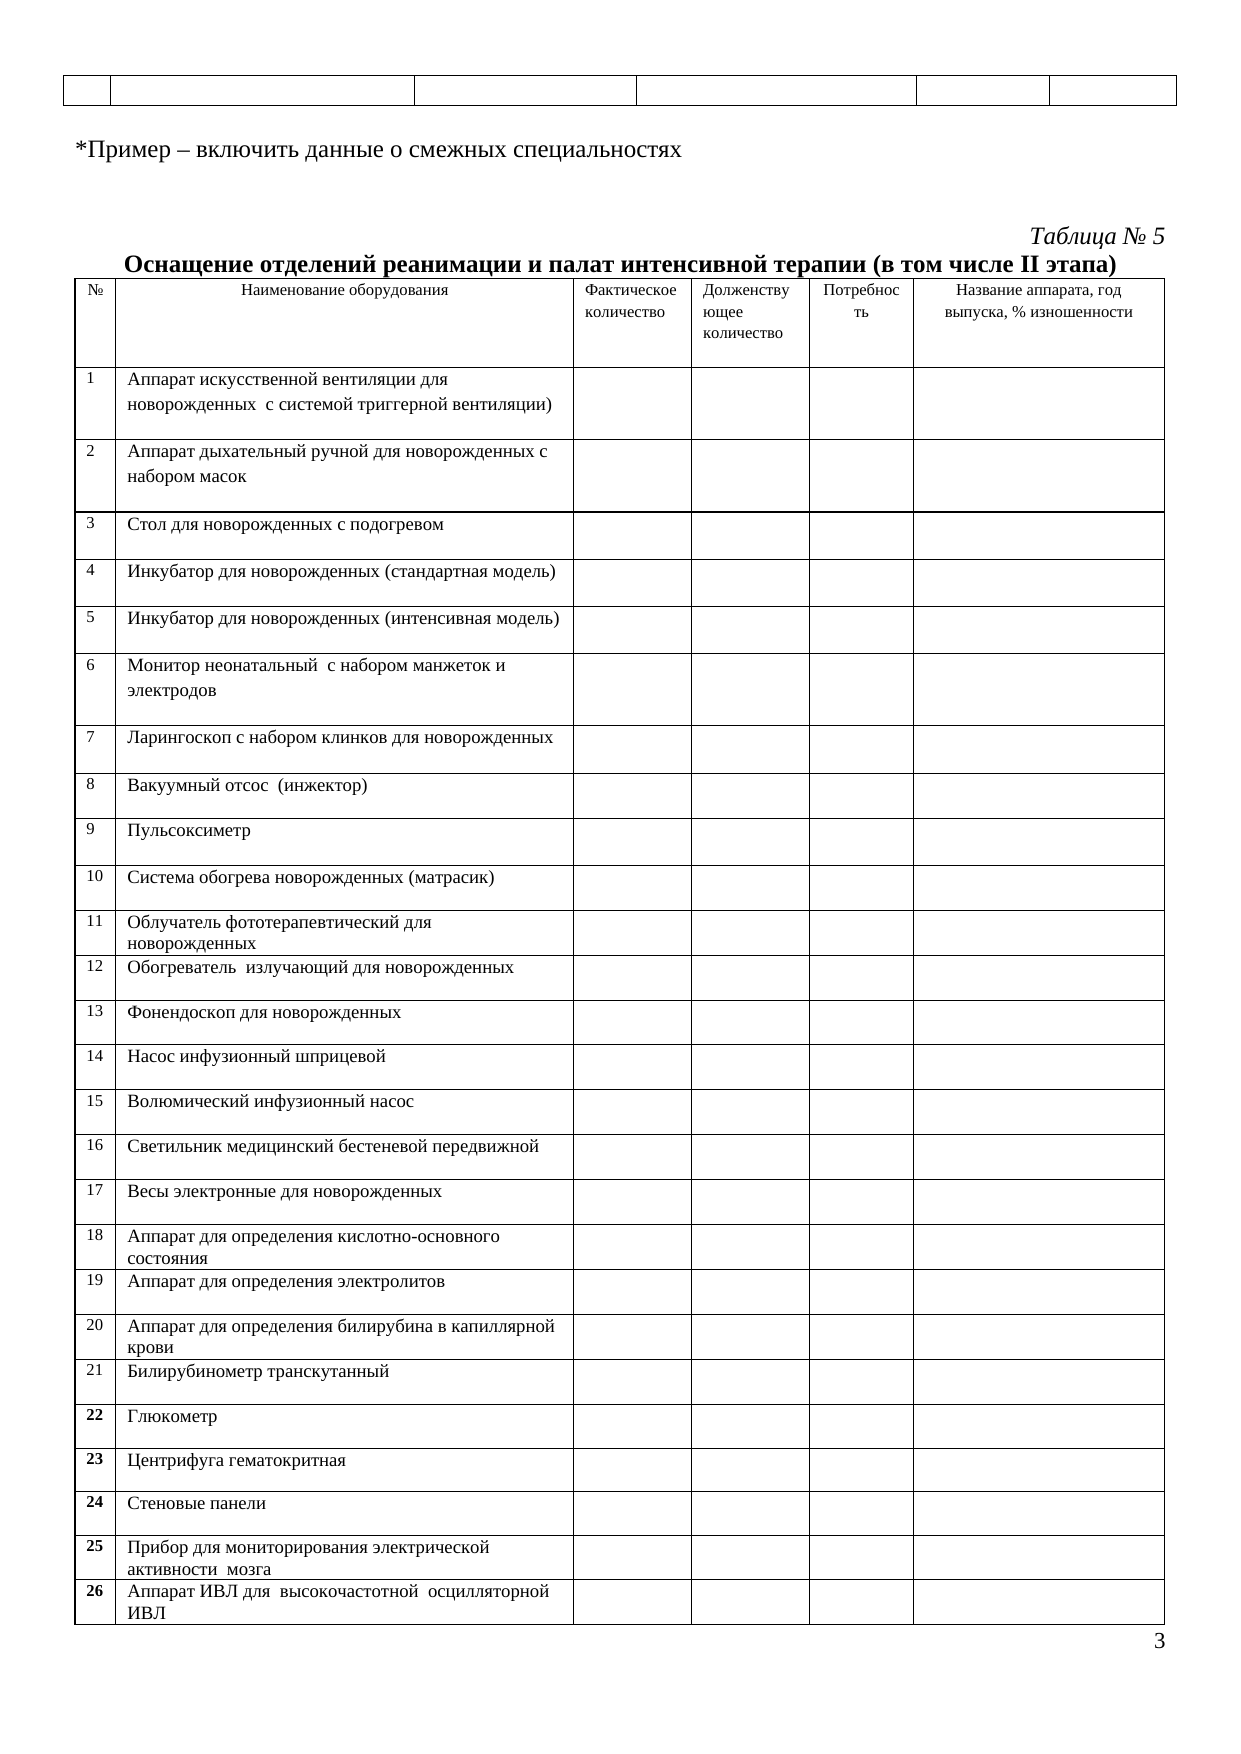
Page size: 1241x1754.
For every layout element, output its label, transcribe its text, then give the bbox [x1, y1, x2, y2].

table_cell [692, 1315, 809, 1359]
table_cell Вакуумный отсос (инжектор) [116, 774, 573, 817]
table_cell [574, 774, 691, 817]
table_cell [574, 911, 691, 954]
table_cell [692, 1180, 809, 1224]
table_cell [914, 1492, 1164, 1535]
table_cell [692, 1001, 809, 1044]
table_cell Ларингоскоп с набором клинков для новорожденных [116, 726, 573, 773]
table_cell Монитор неонатальный с набором манжеток и электродов [116, 654, 573, 725]
table_cell [1050, 76, 1176, 105]
table_cell Аппарат ИВЛ для высокочастотной осцилляторной ИВЛ [116, 1580, 573, 1623]
table_header Фактическое количество [574, 279, 691, 367]
table_cell [810, 726, 913, 773]
table_cell [574, 1405, 691, 1447]
table_cell [574, 1492, 691, 1535]
table_cell Весы электронные для новорожденных [116, 1180, 573, 1224]
table_cell [574, 1090, 691, 1134]
table_cell [914, 440, 1164, 511]
table_cell 14 [76, 1045, 115, 1089]
table_cell 2 [76, 440, 115, 511]
table_cell [574, 560, 691, 606]
table_cell [914, 654, 1164, 725]
table_cell Стеновые панели [116, 1492, 573, 1535]
table_cell [574, 819, 691, 865]
text Оснащение отделений реанимации и палат интенсивной терапии (в том числе II этапа) [75, 249, 1165, 278]
table_header Потребность [810, 279, 913, 367]
table_cell [810, 819, 913, 865]
table_cell [810, 1449, 913, 1491]
table_cell [692, 1270, 809, 1314]
table_cell [810, 1360, 913, 1403]
table_cell 12 [76, 956, 115, 999]
table_cell [64, 76, 110, 105]
table_cell Инкубатор для новорожденных (стандартная модель) [116, 560, 573, 606]
table_cell [810, 1090, 913, 1134]
table_cell 22 [76, 1405, 115, 1447]
table_cell [810, 1045, 913, 1089]
table_cell [914, 607, 1164, 653]
table_cell [692, 368, 809, 439]
table_cell [810, 1270, 913, 1314]
table_header Наименование оборудования [116, 279, 573, 367]
table_cell [914, 911, 1164, 954]
table_cell Аппарат для определения билирубина в капиллярной крови [116, 1315, 573, 1359]
table_cell [574, 866, 691, 910]
table_cell [574, 368, 691, 439]
table_cell 9 [76, 819, 115, 865]
table_cell 1 [76, 368, 115, 439]
table_cell [914, 513, 1164, 559]
table_cell [810, 774, 913, 817]
table_cell Аппарат дыхательный ручной для новорожденных с набором масок [116, 440, 573, 511]
table_cell [914, 1180, 1164, 1224]
table_cell 21 [76, 1360, 115, 1403]
table_cell [692, 1045, 809, 1089]
table_cell [692, 1449, 809, 1491]
table_cell Глюкометр [116, 1405, 573, 1447]
table_cell [914, 1135, 1164, 1179]
table_cell [692, 607, 809, 653]
table_cell [692, 956, 809, 999]
table_cell Аппарат для определения кислотно-основного состояния [116, 1225, 573, 1269]
table_cell [810, 1001, 913, 1044]
table_cell [914, 774, 1164, 817]
table_cell [810, 1536, 913, 1579]
text *Пример – включить данные о смежных специальностях [75, 134, 1165, 163]
table_cell [574, 1536, 691, 1579]
table_cell Стол для новорожденных с подогревом [116, 513, 573, 559]
table_cell 11 [76, 911, 115, 954]
table_cell [692, 1360, 809, 1403]
table_cell [810, 440, 913, 511]
table_cell 17 [76, 1180, 115, 1224]
text Таблица № 5 [75, 221, 1165, 249]
table_cell [914, 1001, 1164, 1044]
table_cell [914, 1449, 1164, 1491]
table_cell [692, 1536, 809, 1579]
table_cell 23 [76, 1449, 115, 1491]
table_cell [810, 1180, 913, 1224]
table_cell [810, 1315, 913, 1359]
table_cell Инкубатор для новорожденных (интенсивная модель) [116, 607, 573, 653]
table_cell [914, 1090, 1164, 1134]
table_cell Система обогрева новорожденных (матрасик) [116, 866, 573, 910]
table_cell 8 [76, 774, 115, 817]
table_cell [574, 956, 691, 999]
table_header Долженствующее количество [692, 279, 809, 367]
table_cell [914, 560, 1164, 606]
table_cell [914, 1536, 1164, 1579]
table_cell [914, 1270, 1164, 1314]
table_cell [914, 1580, 1164, 1623]
table_cell 26 [76, 1580, 115, 1623]
table_cell 15 [76, 1090, 115, 1134]
table_cell [914, 1045, 1164, 1089]
table_cell [692, 1090, 809, 1134]
table_cell Пульсоксиметр [116, 819, 573, 865]
table_cell [574, 1001, 691, 1044]
table_cell [810, 560, 913, 606]
table_cell [692, 866, 809, 910]
table_cell [574, 607, 691, 653]
table_cell Аппарат для определения электролитов [116, 1270, 573, 1314]
table_cell [574, 1315, 691, 1359]
table_cell 18 [76, 1225, 115, 1269]
table_cell 7 [76, 726, 115, 773]
table_cell [914, 1360, 1164, 1403]
table_cell Светильник медицинский бестеневой передвижной [116, 1135, 573, 1179]
table_cell [810, 1225, 913, 1269]
table_cell Насос инфузионный шприцевой [116, 1045, 573, 1089]
table_cell [692, 819, 809, 865]
table_cell 4 [76, 560, 115, 606]
table_cell [810, 1135, 913, 1179]
table_cell [692, 1492, 809, 1535]
table_cell [692, 654, 809, 725]
table_cell [574, 654, 691, 725]
table_cell [810, 368, 913, 439]
table_cell [574, 1270, 691, 1314]
table_cell [914, 726, 1164, 773]
table_cell [810, 1492, 913, 1535]
table_cell 3 [76, 513, 115, 559]
table_cell Аппарат искусственной вентиляции для новорожденных с системой триггерной вентиляции) [116, 368, 573, 439]
table_cell 10 [76, 866, 115, 910]
table_cell [914, 1315, 1164, 1359]
table_cell 19 [76, 1270, 115, 1314]
table_cell [692, 1135, 809, 1179]
table_cell Центрифуга гематокритная [116, 1449, 573, 1491]
table_header Название аппарата, год выпуска, % изношенности [914, 279, 1164, 367]
table_cell [692, 440, 809, 511]
table_cell [574, 513, 691, 559]
table_cell [914, 1405, 1164, 1447]
table_cell [810, 956, 913, 999]
table_cell [574, 1180, 691, 1224]
table_cell [914, 819, 1164, 865]
table_cell [692, 513, 809, 559]
table_cell [810, 866, 913, 910]
table_cell [692, 911, 809, 954]
table_cell [111, 76, 414, 105]
table_cell [637, 76, 916, 105]
table_cell [914, 956, 1164, 999]
table_cell 5 [76, 607, 115, 653]
table_cell Волюмический инфузионный насос [116, 1090, 573, 1134]
table_cell [574, 1135, 691, 1179]
table_cell 24 [76, 1492, 115, 1535]
table_cell [574, 1449, 691, 1491]
table_cell [692, 774, 809, 817]
table_cell [574, 1045, 691, 1089]
table_cell Билирубинометр транскутанный [116, 1360, 573, 1403]
table_cell [574, 1580, 691, 1623]
table_cell 25 [76, 1536, 115, 1579]
table_cell [917, 76, 1049, 105]
table_cell [810, 911, 913, 954]
table_cell [810, 607, 913, 653]
table_cell [692, 726, 809, 773]
table_cell [692, 1580, 809, 1623]
table_cell [914, 368, 1164, 439]
table_cell [574, 440, 691, 511]
table_cell [415, 76, 636, 105]
table_cell Прибор для мониторирования электрической активности мозга [116, 1536, 573, 1579]
table_cell 20 [76, 1315, 115, 1359]
table_cell [574, 1360, 691, 1403]
table_cell [692, 1225, 809, 1269]
table_cell Фонендоскоп для новорожденных [116, 1001, 573, 1044]
table_cell 16 [76, 1135, 115, 1179]
table_cell [914, 1225, 1164, 1269]
table_cell Облучатель фототерапевтический для новорожденных [116, 911, 573, 954]
table_cell [574, 1225, 691, 1269]
table_cell 13 [76, 1001, 115, 1044]
table_header № [76, 279, 115, 367]
table_cell [914, 866, 1164, 910]
table_cell 6 [76, 654, 115, 725]
table_cell [810, 1405, 913, 1447]
table_cell Обогреватель излучающий для новорожденных [116, 956, 573, 999]
table_cell [810, 1580, 913, 1623]
table_cell [692, 560, 809, 606]
table_cell [810, 654, 913, 725]
table_cell [574, 726, 691, 773]
table_cell [692, 1405, 809, 1447]
table_cell [810, 513, 913, 559]
